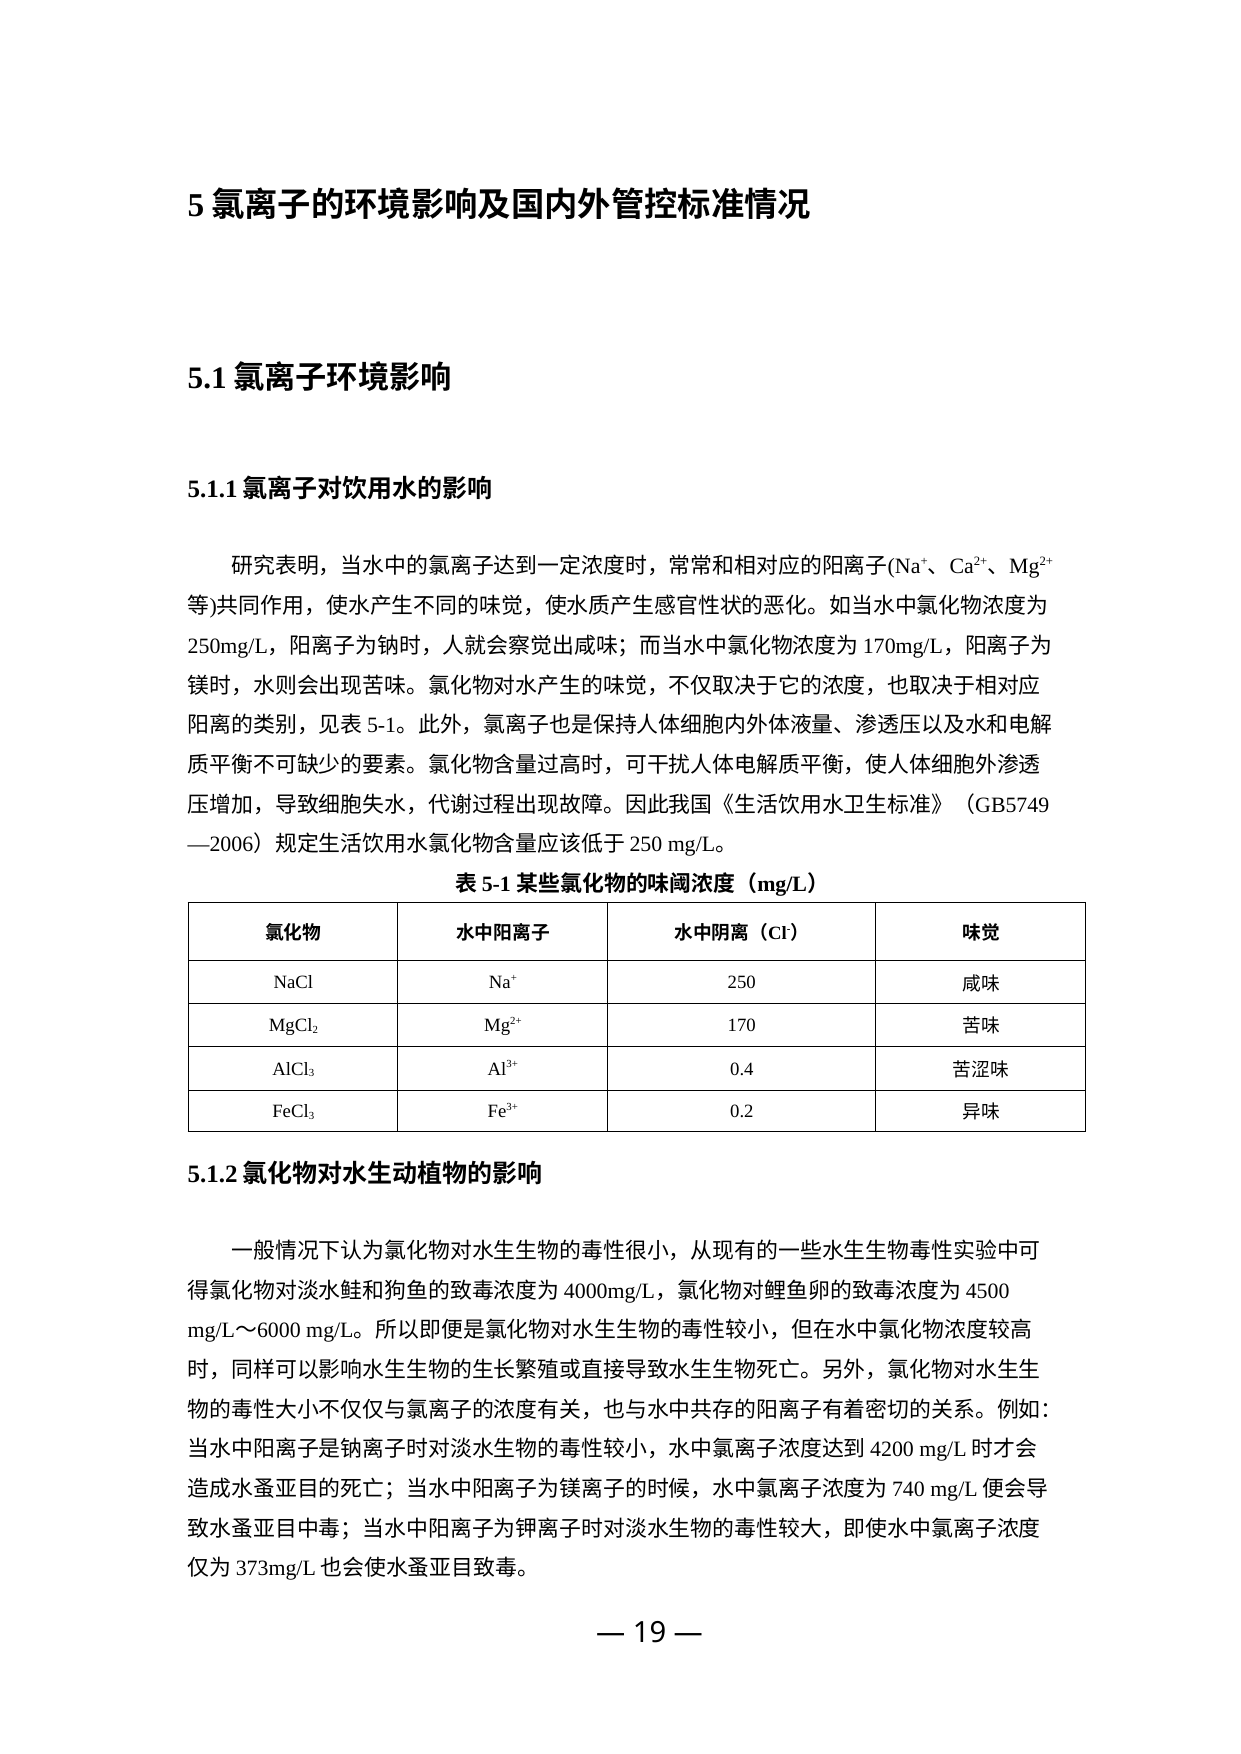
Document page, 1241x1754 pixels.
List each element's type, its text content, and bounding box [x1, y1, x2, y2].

text 5.1.1氯离子对饮用水的影响 [187, 467, 1053, 507]
table_cell 0.2 [608, 1091, 875, 1131]
text 研究表明，当水中的氯离子达到一定浓度时，常常和相对应的阳离子(Na+、Ca2+、Mg2+等)共同作用，使水产生不同的味觉，使水质产生感官性状的恶化。如当水中氯化物浓度为250mg/L，阳离子为钠时，人就会察觉出咸味；而当水中氯化物浓度为170mg/L，阳离子为镁时，水则会出现苦味。氯化物对水产生的味觉，不仅取决于它的浓度，也取决于相对应阳离的类别，见表5-1。此外，氯离子也是保持人体细胞内外体液量、渗透压以及水和电解质平衡不可缺少的要素。氯化物含量过高时，可干扰人体电解质平衡，使人体细胞外渗透压增加，导致细胞失水，代谢过程出现故障。因此我国《生活饮用水卫生标准》（GB5749—2006）规定生活饮用水氯化物含量应该低于250 mg/L。 [187, 544, 1053, 862]
table_header 水中阳离子 [398, 903, 607, 960]
table_cell 0.4 [608, 1047, 875, 1090]
table_cell Al3+ [398, 1047, 607, 1090]
table_cell 咸味 [876, 961, 1085, 1003]
table_header 水中阴离（Cl-） [608, 903, 875, 960]
text 表5-1 某些氯化物的味阈浓度（mg/L） [187, 862, 1053, 902]
table_cell 苦味 [876, 1004, 1085, 1046]
table_cell MgCl2 [189, 1004, 397, 1046]
text 5.1氯离子环境影响 [187, 335, 1053, 414]
table_cell Mg2+ [398, 1004, 607, 1046]
table_header 氯化物 [189, 903, 397, 960]
table_header 味觉 [876, 903, 1085, 960]
table_cell Na+ [398, 961, 607, 1003]
table_cell FeCl3 [189, 1091, 397, 1131]
table_cell 170 [608, 1004, 875, 1046]
table_cell Fe3+ [398, 1091, 607, 1131]
table_cell 苦涩味 [876, 1047, 1085, 1090]
text 一般情况下认为氯化物对水生生物的毒性很小，从现有的一些水生生物毒性实验中可得氯化物对淡水鲑和狗鱼的致毒浓度为4000mg/L，氯化物对鲤鱼卵的致毒浓度为4500 mg/L～6000 mg/L。所以即便是氯化物对水生生物的毒性较小，但在水中氯化物浓度较高时，同样可以影响水生生物的生长繁殖或直接导致水生生物死亡。另外，氯化物对水生生物的毒性大小不仅仅与氯离子的浓度有关，也与水中共存的阳离子有着密切的关系。例如：当水中阳离子是钠离子时对淡水生物的毒性较小，水中氯离子浓度达到4200 mg/L时才会造成水蚤亚目的死亡；当水中阳离子为镁离子的时候，水中氯离子浓度为740 mg/L便会导致水蚤亚目中毒；当水中阳离子为钾离子时对淡水生物的毒性较大，即使水中氯离子浓度仅为373mg/L也会使水蚤亚目致毒。 [187, 1229, 1053, 1586]
text 5氯离子的环境影响及国内外管控标准情况 [187, 163, 1053, 242]
table_cell 异味 [876, 1091, 1085, 1131]
table_cell 250 [608, 961, 875, 1003]
table_cell NaCl [189, 961, 397, 1003]
text 5.1.2氯化物对水生动植物的影响 [187, 1151, 1053, 1191]
table_cell AlCl3 [189, 1047, 397, 1090]
